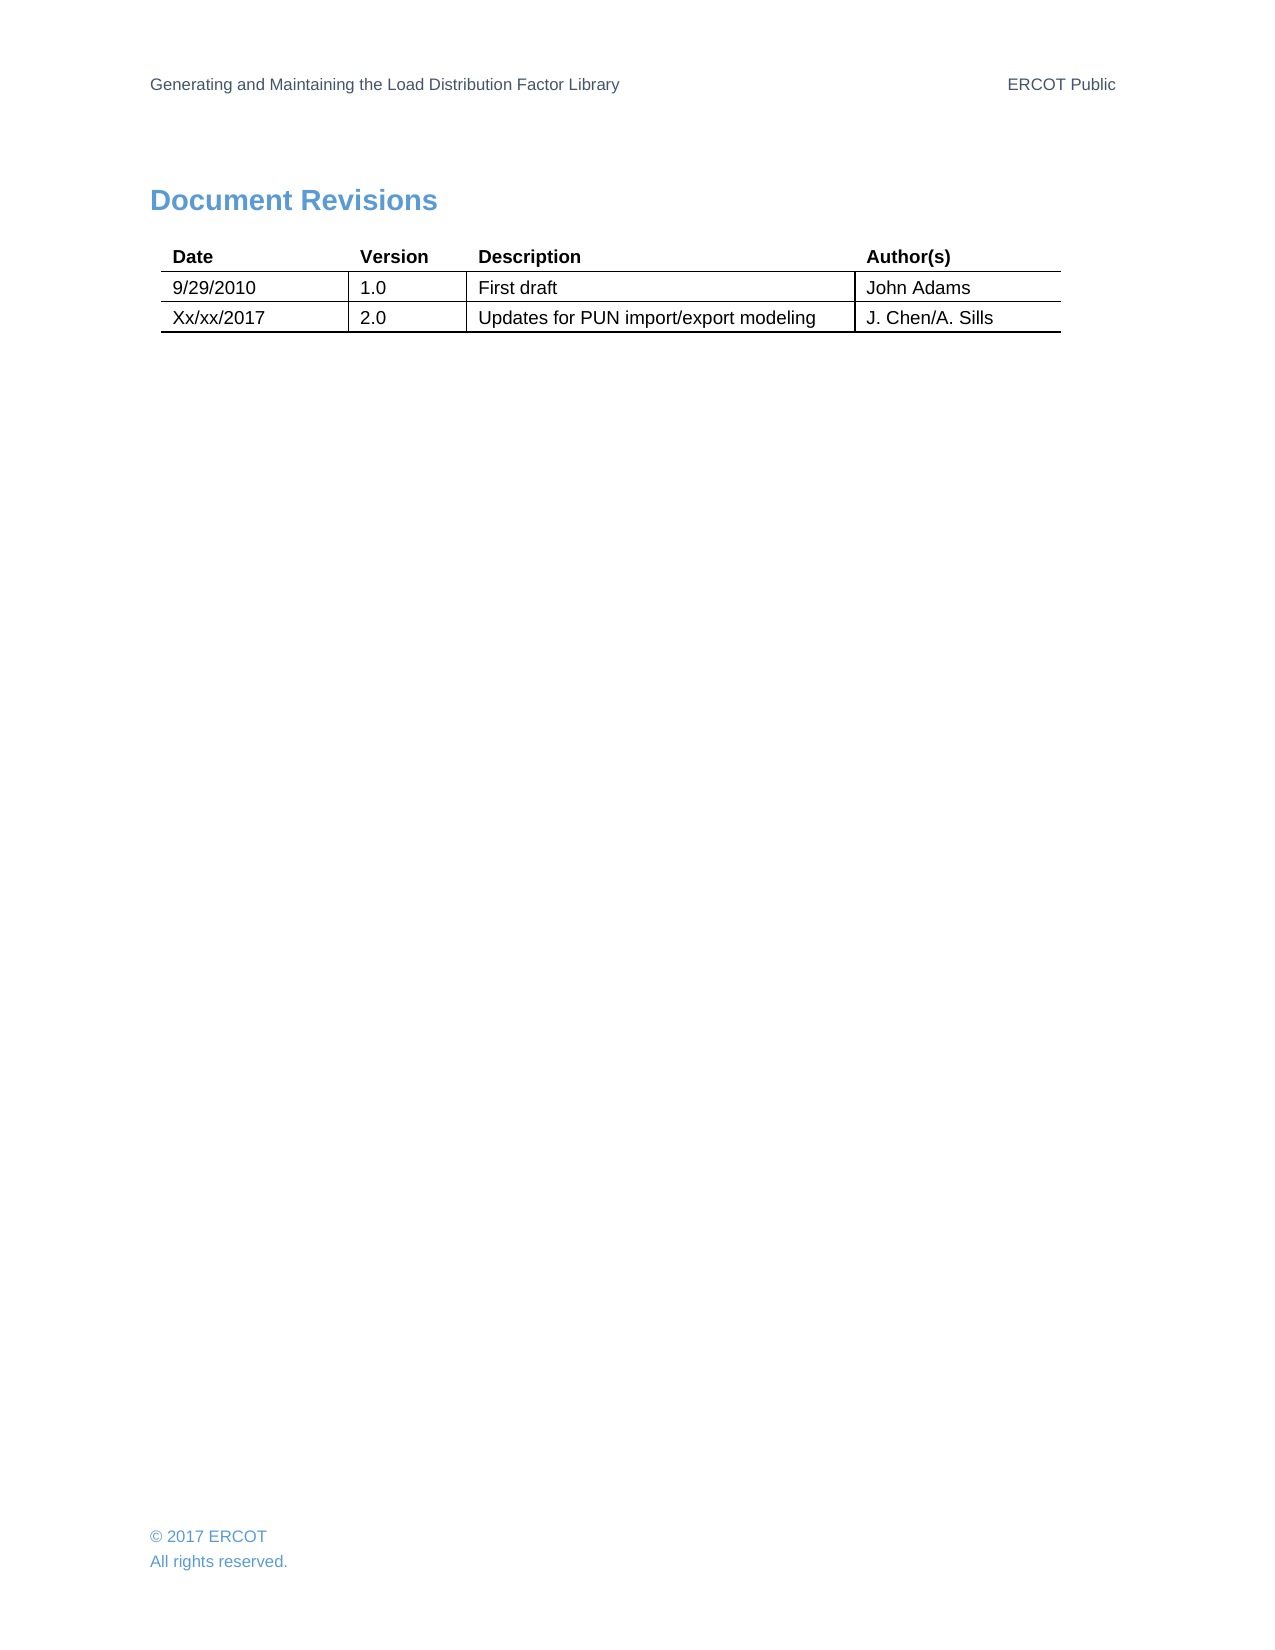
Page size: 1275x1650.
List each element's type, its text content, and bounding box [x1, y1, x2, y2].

table_header Author(s) [855, 242, 1061, 271]
table_cell J. Chen/A. Sills [856, 302, 1061, 331]
table_cell John Adams [856, 272, 1061, 301]
table_cell 2.0 [349, 302, 466, 331]
table_cell First draft [467, 272, 854, 301]
table_header Version [349, 242, 467, 271]
table_cell 9/29/2010 [161, 272, 348, 301]
text Document Revisions [150, 183, 1125, 217]
table_cell 1.0 [349, 272, 466, 301]
table_header Date [161, 242, 349, 271]
table_cell Updates for PUN import/export modeling [467, 302, 854, 331]
table_cell Xx/xx/2017 [161, 302, 348, 331]
table_header Description [467, 242, 855, 271]
